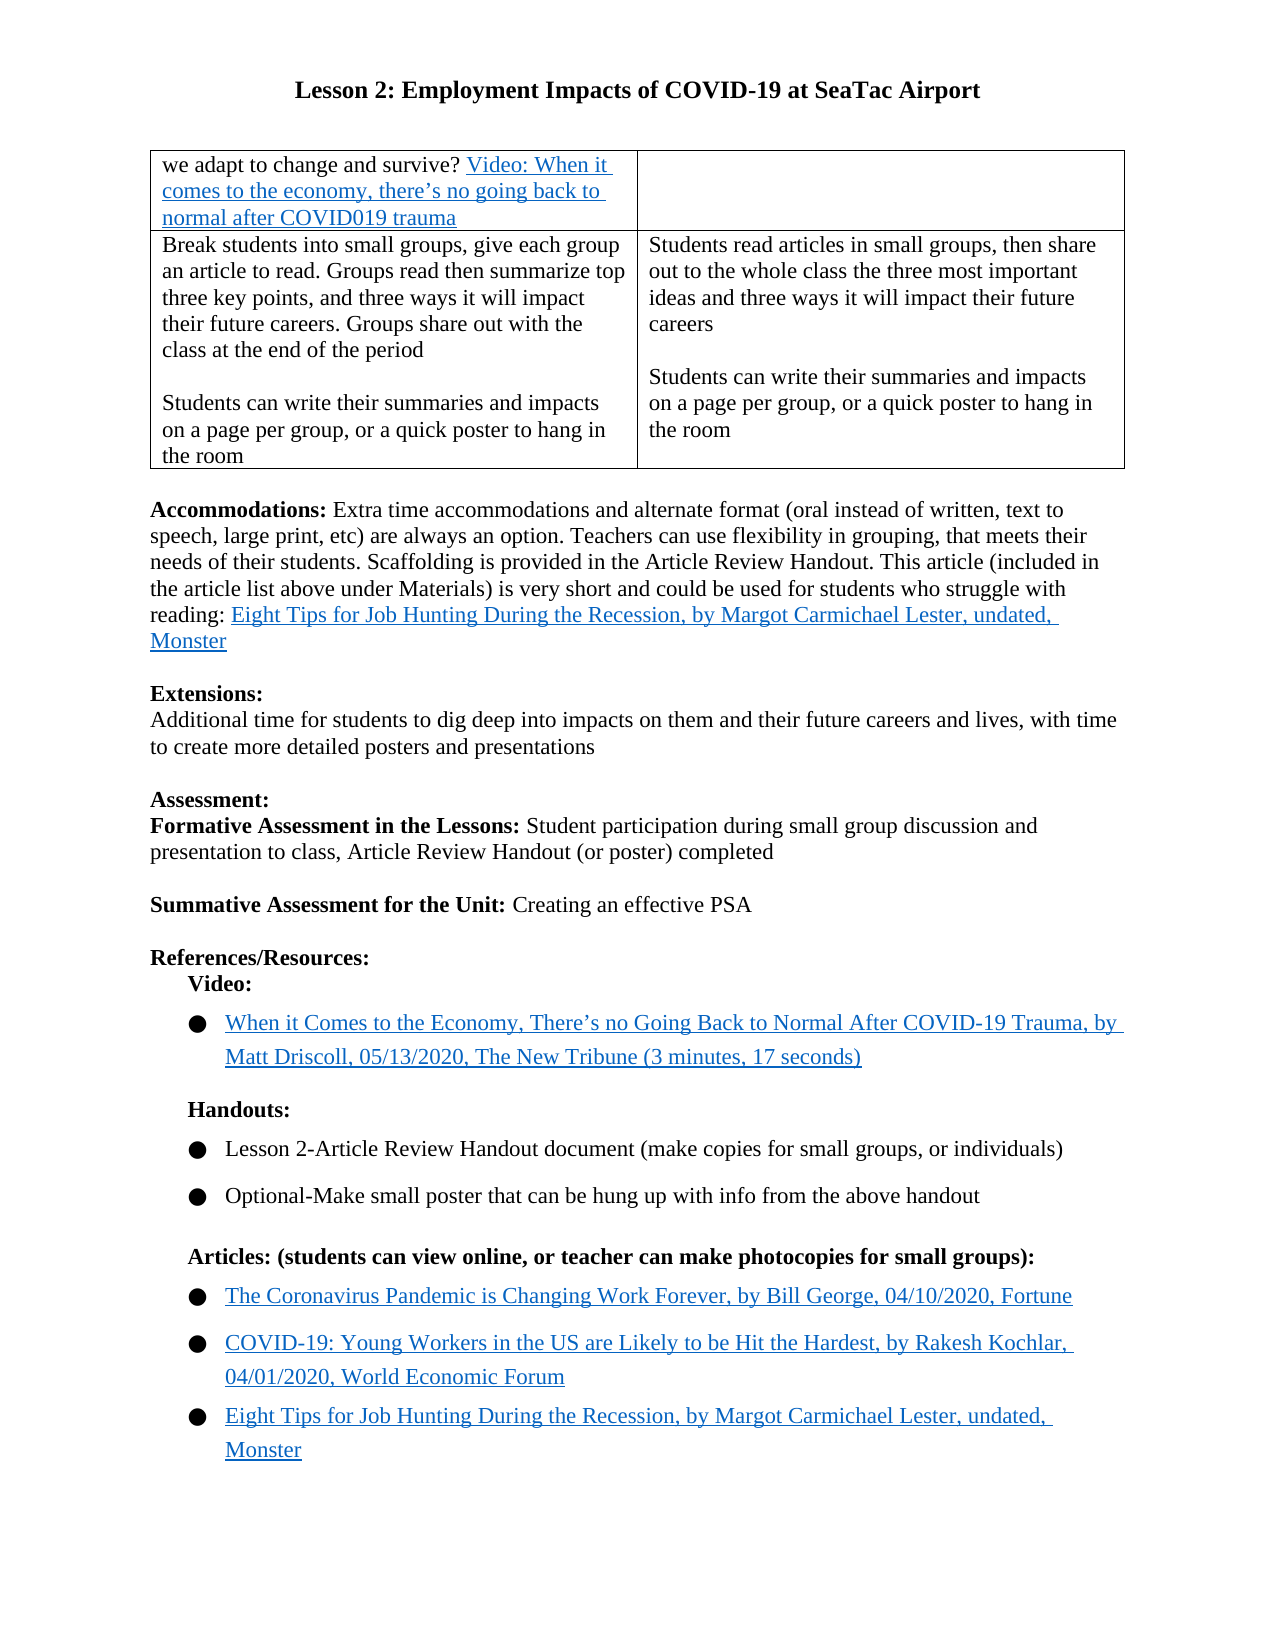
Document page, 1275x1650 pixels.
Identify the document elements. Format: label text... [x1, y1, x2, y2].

text Handouts: [150, 1096, 1125, 1122]
text Additional time for students to dig deep into impacts on them and their future careers and lives, with time to create more detailed posters and presentations [150, 707, 1125, 759]
list The Coronavirus Pandemic is Changing Work Forever, by Bill George, 04/10/2020, Fortune [187, 1269, 1125, 1316]
text Articles: (students can view online, or teacher can make photocopies for small groups): [150, 1243, 1125, 1269]
text Accommodations: Extra time accommodations and alternate format (oral instead of written, text to speech, large print, etc) are always an option. Teachers can use flexibility in grouping, that meets their needs of their students. Scaffolding is provided in the Article Review Handout. This article (included in the article list above under Materials) is very short and could be used for students who struggle with reading: Eight Tips for Job Hunting During the Recession, by Margot Carmichael Lester, undated, Monster [150, 496, 1125, 654]
table_cell Break students into small groups, give each group an article to read. Groups read then summarize top three key points, and three ways it will impact their future careers. Groups share out with the class at the end of the period Students can write their summaries and impacts on a page per group, or a quick poster to hang in the room [151, 231, 637, 468]
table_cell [638, 151, 1124, 230]
table_cell Students read articles in small groups, then share out to the whole class the three most important ideas and three ways it will impact their future careers Students can write their summaries and impacts on a page per group, or a quick poster to hang in the room [638, 231, 1124, 468]
text Summative Assessment for the Unit: Creating an effective PSA [150, 891, 1125, 917]
text Extensions: [150, 680, 1125, 707]
list Lesson 2-Article Review Handout document (make copies for small groups, or individuals) [187, 1122, 1125, 1169]
list Eight Tips for Job Hunting During the Recession, by Margot Carmichael Lester, undated, Monster [187, 1389, 1125, 1463]
text Formative Assessment in the Lessons: Student participation during small group discussion and presentation to class, Article Review Handout (or poster) completed [150, 812, 1125, 865]
list Optional-Make small poster that can be hung up with info from the above handout [187, 1169, 1125, 1216]
list When it Comes to the Economy, There’s no Going Back to Normal After COVID-19 Trauma, by Matt Driscoll, 05/13/2020, The New Tribune (3 minutes, 17 seconds) [187, 996, 1125, 1070]
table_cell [151, 151, 637, 230]
text Video: [150, 970, 1125, 996]
list COVID-19: Young Workers in the US are Likely to be Hit the Hardest, by Rakesh Kochlar, 04/01/2020, World Economic Forum [187, 1316, 1125, 1389]
text References/Resources: [150, 944, 1125, 970]
text Assessment: [150, 786, 1125, 812]
